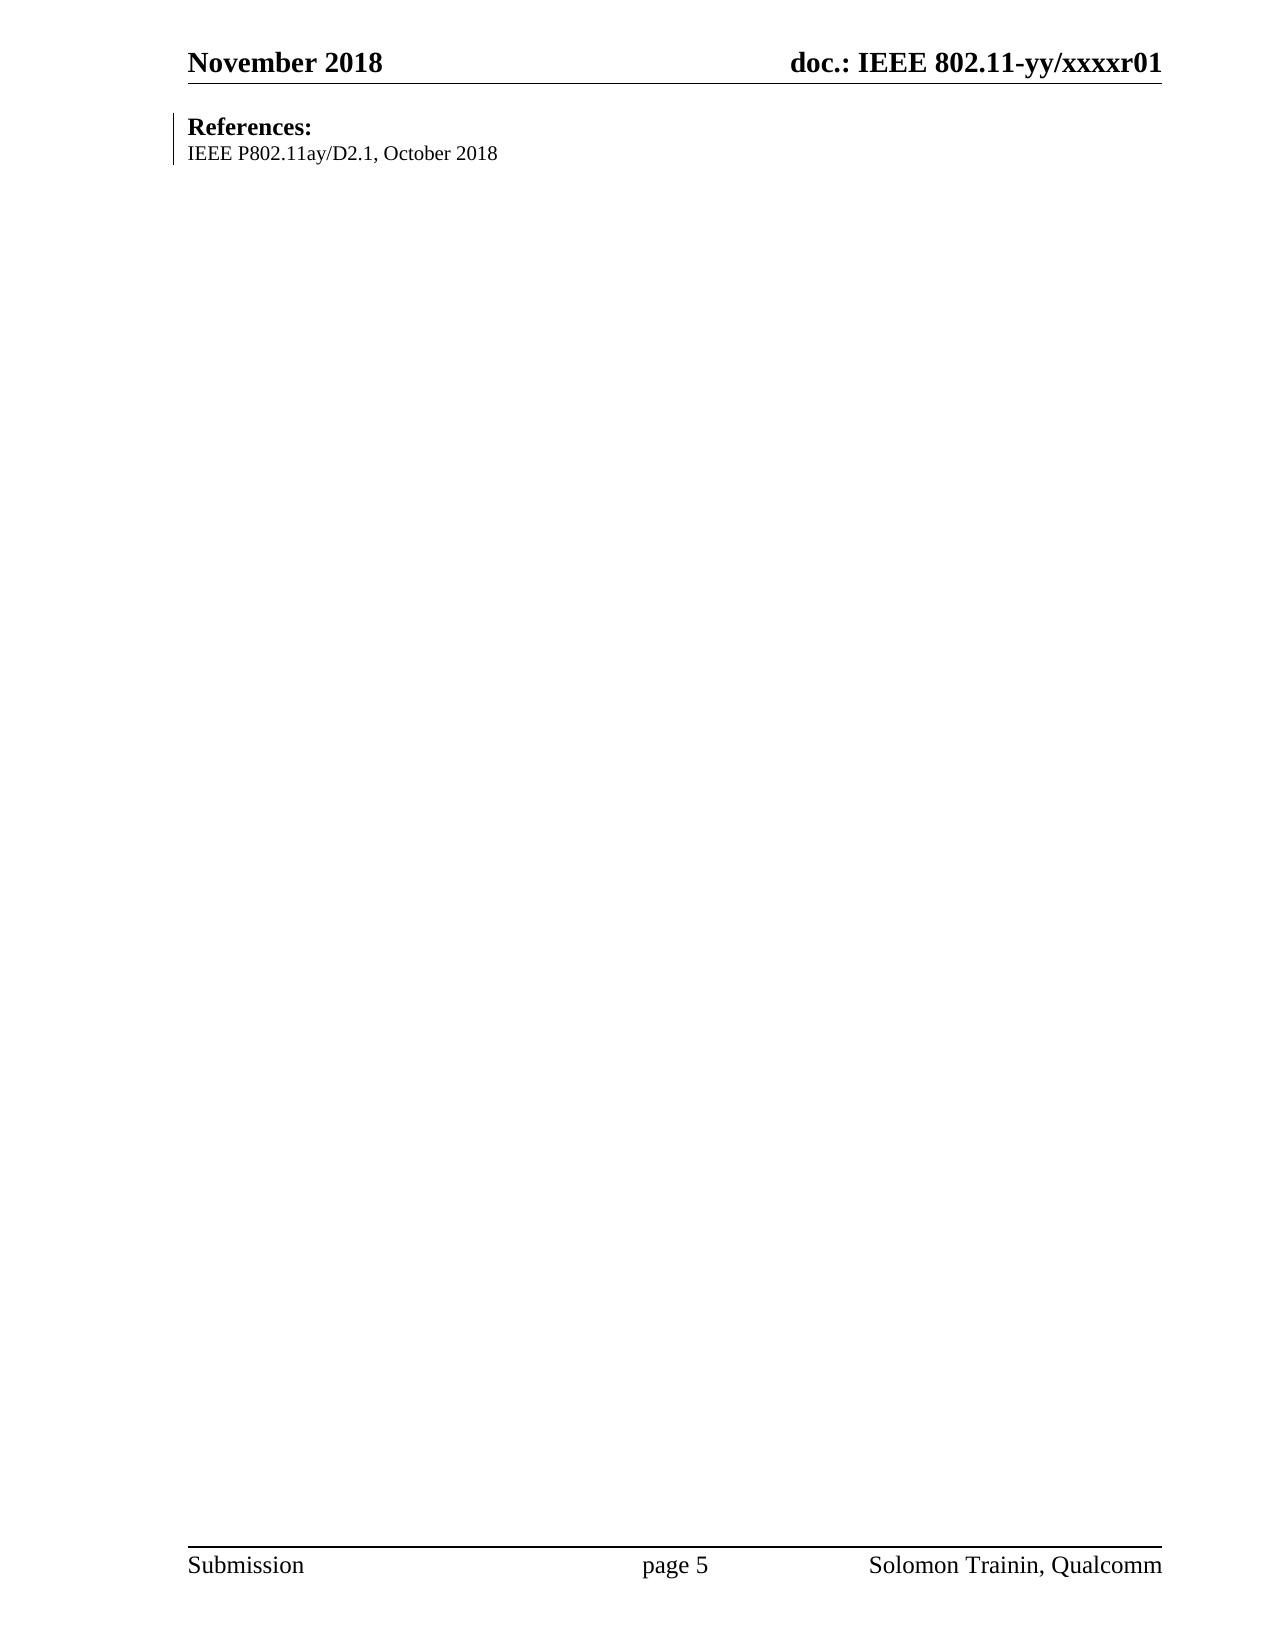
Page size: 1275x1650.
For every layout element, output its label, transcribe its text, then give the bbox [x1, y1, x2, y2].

text IEEE P802.11ay/D2.1, October 2018 [187, 141, 1162, 165]
text References: [187, 112, 1162, 141]
